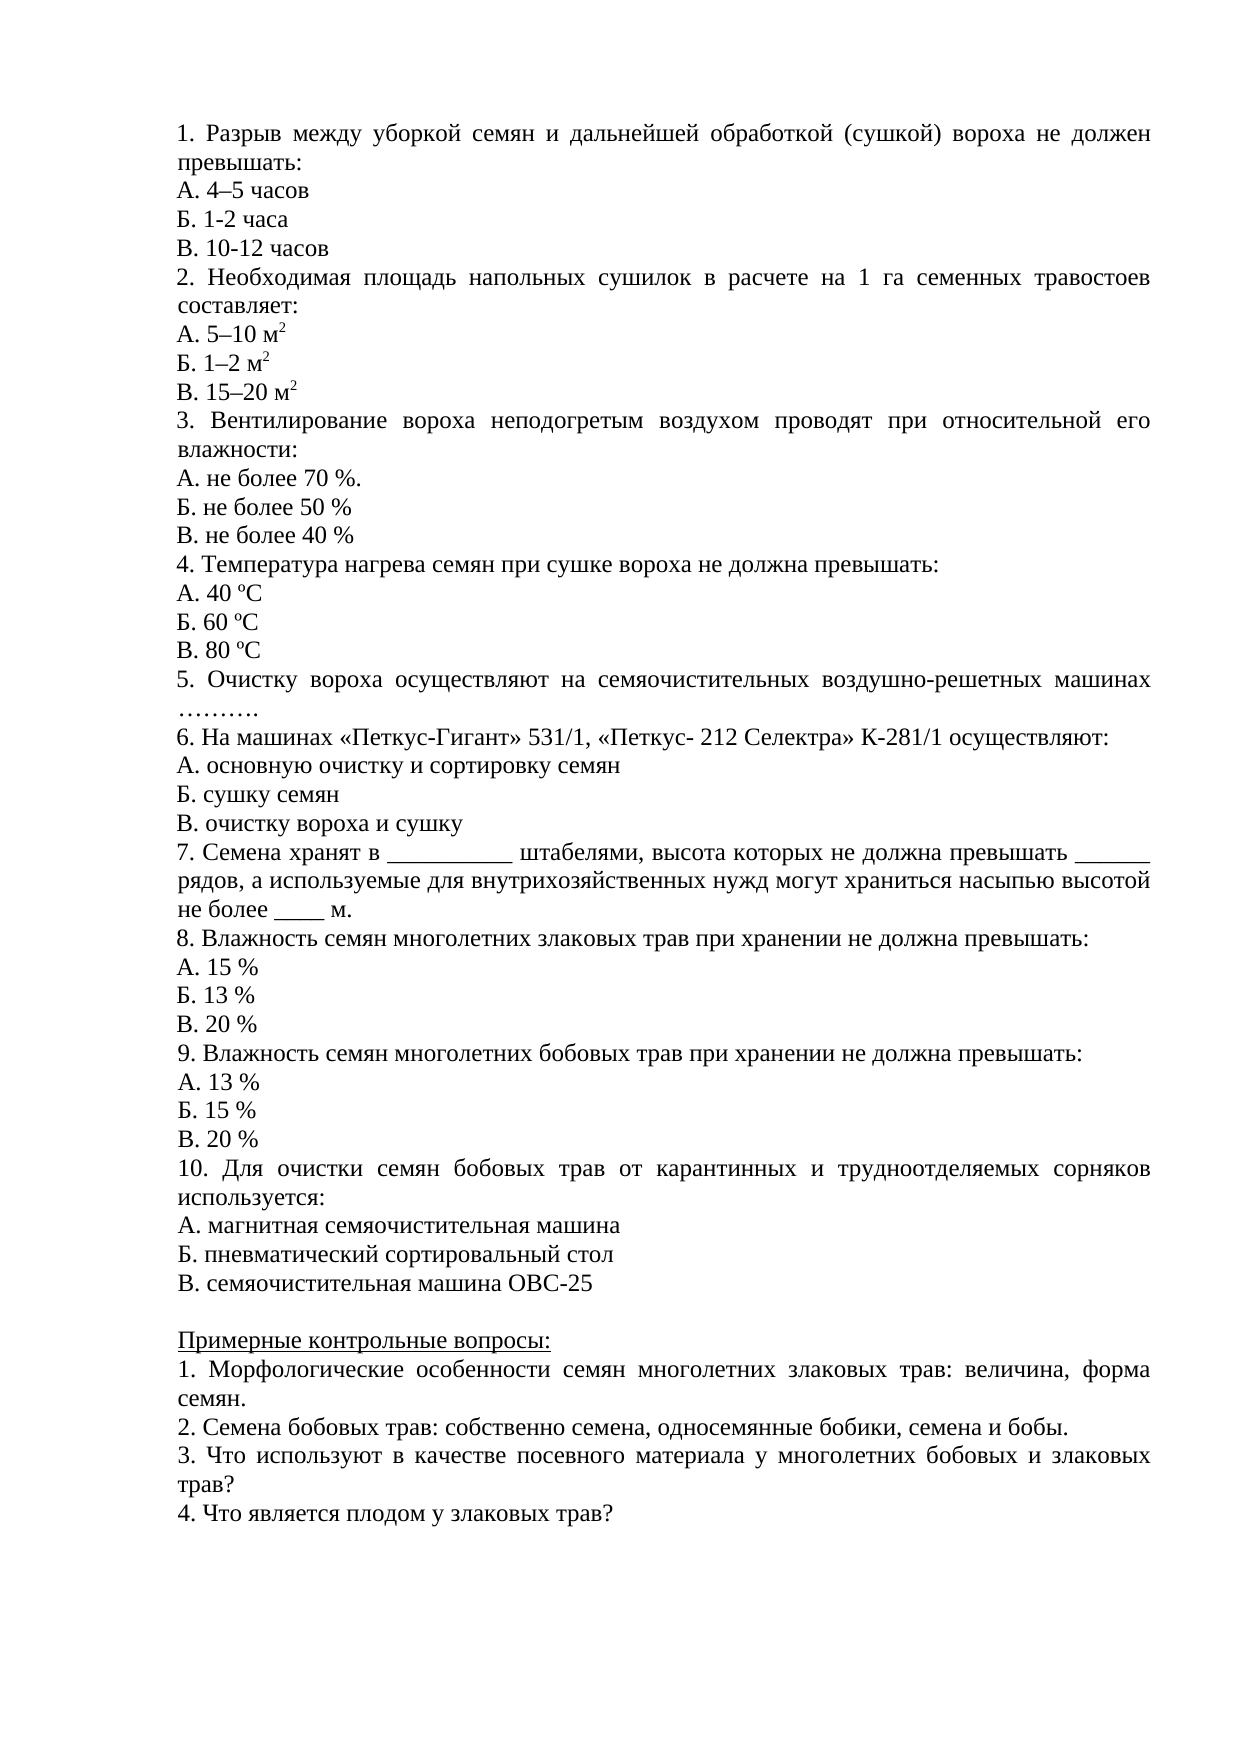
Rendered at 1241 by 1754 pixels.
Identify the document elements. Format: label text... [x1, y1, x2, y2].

text 6. На машинах «Петкус-Гигант» 531/1, «Петкус- 212 Селектра» К-281/1 осуществляют: [176, 722, 1152, 751]
text 10. Для очистки семян бобовых трав от карантинных и трудноотделяемых сорняков используется: [177, 1153, 1152, 1211]
text А. 13 % [177, 1067, 1152, 1096]
text А. 4–5 часов [176, 176, 1152, 204]
text В. 20 % [177, 1124, 1152, 1153]
text 8. Влажность семян многолетних злаковых трав при хранении не должна превышать: [176, 923, 1152, 952]
text 1. Разрыв между уборкой семян и дальнейшей обработкой (сушкой) вороха не должен превышать: [176, 118, 1152, 176]
text В. семяочистительная машина ОВС-25 [177, 1268, 1152, 1297]
text А. основную очистку и сортировку семян [176, 751, 1152, 779]
text В. 20 % [176, 1009, 1152, 1038]
text 3. Что используют в качестве посевного материала у многолетних бобовых и злаковых трав? [177, 1441, 1152, 1498]
text Б. 1-2 часа [176, 204, 1152, 233]
text В. 10-12 часов [176, 233, 1152, 262]
text Б. 13 % [176, 981, 1152, 1009]
text Б. 60 ºС [176, 607, 1152, 636]
text 5. Очистку вороха осуществляют на семяочистительных воздушно-решетных машинах ………. [176, 664, 1152, 722]
text Б. сушку семян [176, 779, 1152, 808]
text В. очистку вороха и сушку [176, 808, 1152, 837]
text Б. 1–2 м2 [176, 348, 1152, 377]
text 2. Необходимая площадь напольных сушилок в расчете на 1 га семенных травостоев составляет: [176, 262, 1152, 319]
text А. магнитная семяочистительная машина [177, 1211, 1152, 1239]
text 2. Семена бобовых трав: собственно семена, односемянные бобики, семена и бобы. [177, 1412, 1152, 1441]
text А. 5–10 м2 [176, 319, 1152, 348]
text А. 15 % [176, 952, 1152, 981]
text 9. Влажность семян многолетних бобовых трав при хранении не должна превышать: [177, 1038, 1152, 1067]
text В. 80 ºС [176, 636, 1152, 664]
text А. 40 ºС [176, 578, 1152, 607]
text В. не более 40 % [176, 521, 1152, 549]
text В. 15–20 м2 [176, 377, 1152, 406]
text 3. Вентилирование вороха неподогретым воздухом проводят при относительной его влажности: [176, 406, 1152, 463]
text Б. пневматический сортировальный стол [177, 1239, 1152, 1268]
text Примерные контрольные вопросы: [177, 1326, 1152, 1354]
text Б. не более 50 % [176, 492, 1152, 521]
text 4. Температура нагрева семян при сушке вороха не должна превышать: [176, 549, 1152, 578]
text 1. Морфологические особенности семян многолетних злаковых трав: величина, форма семян. [177, 1354, 1152, 1412]
text Б. 15 % [177, 1096, 1152, 1124]
text 7. Семена хранят в __________ штабелями, высота которых не должна превышать ______ рядов, а используемые для внутрихозяйственных нужд могут храниться насыпью высотой не более ____ м. [176, 837, 1152, 923]
text 4. Что является плодом у злаковых трав? [177, 1498, 1152, 1527]
text А. не более 70 %. [176, 463, 1152, 492]
